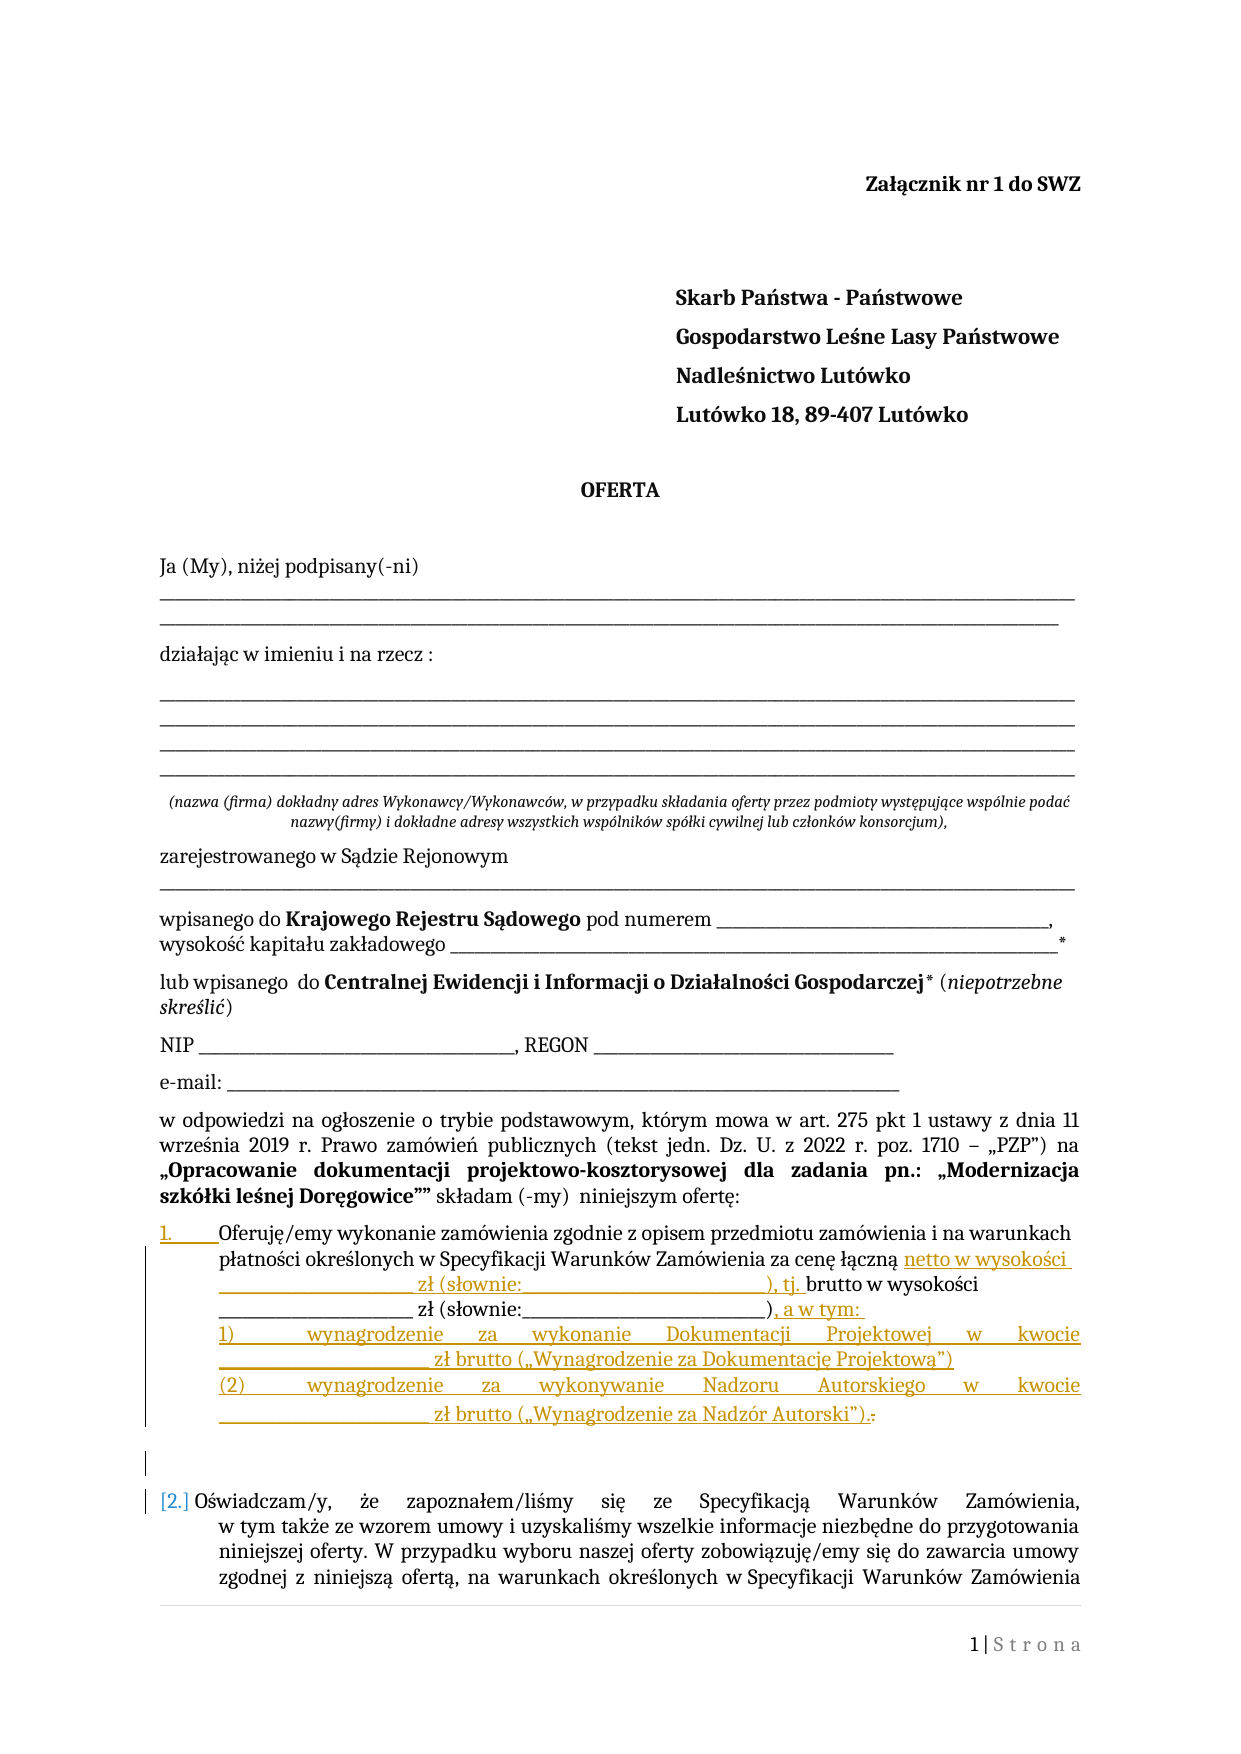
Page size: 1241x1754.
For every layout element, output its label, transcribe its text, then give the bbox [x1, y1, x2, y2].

text e-mail: ___________________________________________________________________________________ [159, 1070, 1081, 1095]
text OFERTA [159, 478, 1081, 503]
text Gospodarstwo Leśne Lasy Państwowe [159, 324, 1081, 350]
text Załącznik nr 1 do SWZ [809, 172, 1081, 197]
text działając w imieniu i na rzecz : [159, 642, 1081, 667]
text w odpowiedzi na ogłoszenie o trybie podstawowym, którym mowa w art. 275 pkt 1 ustawy z dnia 11 września 2019 r. Prawo zamówień publicznych (tekst jedn. Dz. U. z 2022 r. poz. 1710 – „PZP”) na „Opracowanie dokumentacji projektowo-kosztorysowej dla zadania pn.: „Modernizacja szkółki leśnej Doręgowice”” składam (-my) niniejszym ofertę: [159, 1108, 1081, 1209]
text NIP _______________________________________, REGON _____________________________________ [159, 1032, 1081, 1058]
text (nazwa (firma) dokładny adres Wykonawcy/Wykonawców, w przypadku składania oferty przez podmioty występujące wspólnie podać nazwy(firmy) i dokładne adresy wszystkich wspólników spółki cywilnej lub członków konsorcjum), [159, 793, 1081, 831]
text zarejestrowanego w Sądzie Rejonowym _________________________________________________________________________________________________________________ [159, 844, 1081, 894]
list Oferuję/emy wykonanie zamówienia zgodnie z opisem przedmiotu zamówienia i na warunkach płatności określonych w Specyfikacji Warunków Zamówienia za cenę łączną brutto w wysokości ________________________ zł (słownie:______________________________) [159, 1221, 1081, 1322]
text Nadleśnictwo Lutówko [159, 363, 1081, 389]
text lub wpisanego do Centralnej Ewidencji i Informacji o Działalności Gospodarczej* (niepotrzebne skreślić) [159, 969, 1081, 1020]
text wpisanego do Krajowego Rejestru Sądowego pod numerem _________________________________________, wysokość kapitału zakładowego ___________________________________________________________________________* [159, 907, 1081, 957]
text Ja (My), niżej podpisany(-ni) ________________________________________________________________________________________________________________________________________________________________________________________________________________________________ [159, 554, 1081, 629]
text ____________________________________________________________________________________________________________________________________________________________________________________________________________________________________________________________________________________________________________________________________________________________________________________________________________________________________________________________________ [159, 679, 1081, 780]
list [159, 1489, 1081, 1590]
text Skarb Państwa - Państwowe [159, 285, 1081, 311]
text Lutówko 18, 89-407 Lutówko [159, 402, 1081, 428]
